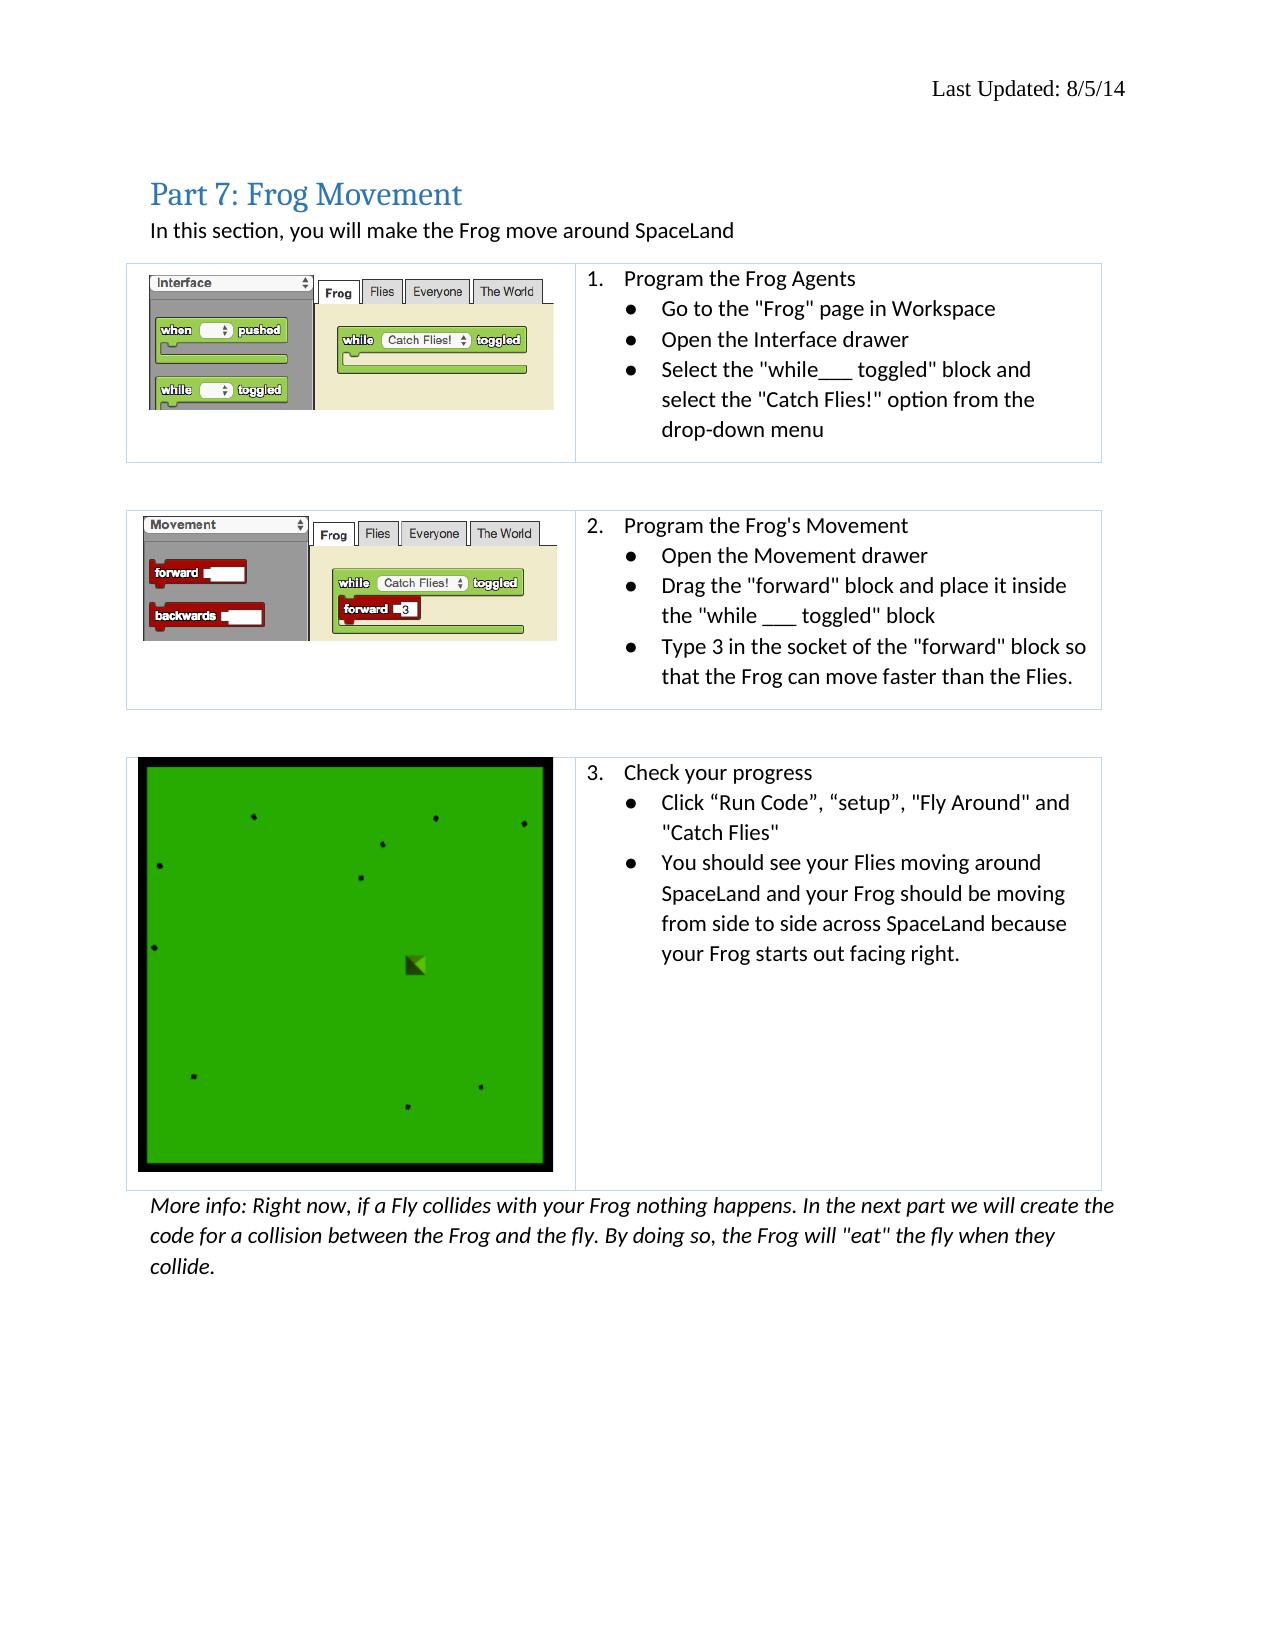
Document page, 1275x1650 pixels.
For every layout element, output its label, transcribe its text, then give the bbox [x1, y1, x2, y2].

table_header [127, 758, 575, 1190]
table_header Program the Frog's Movement Open the Movement drawer Drag the "forward" block and place it inside the "while ___ toggled" block Type 3 in the socket of the "forward" block so that the Frog can move faster than the Flies. [576, 511, 1101, 709]
subtitle Part 7: Frog Movement [150, 175, 1125, 213]
table_header Program the Frog Agents Go to the "Frog" page in Workspace Open the Interface drawer Select the "while___ toggled" block and select the "Catch Flies!" option from the drop-down menu [576, 264, 1101, 462]
picture [138, 264, 554, 410]
text More info: Right now, if a Fly collides with your Frog nothing happens. In the next part we will create the code for a collision between the Frog and the fly. By doing so, the Frog will "eat" the fly when they collide. [150, 1191, 1125, 1280]
table_header Check your progress Click “Run Code”, “setup”, "Fly Around" and "Catch Flies" You should see your Flies moving around SpaceLand and your Frog should be moving from side to side across SpaceLand because your Frog starts out facing right. [576, 758, 1101, 1190]
table_header [127, 264, 575, 462]
table_header [127, 511, 575, 709]
picture [138, 757, 554, 1172]
text In this section, you will make the Frog move around SpaceLand [150, 216, 1125, 244]
picture [138, 511, 557, 641]
